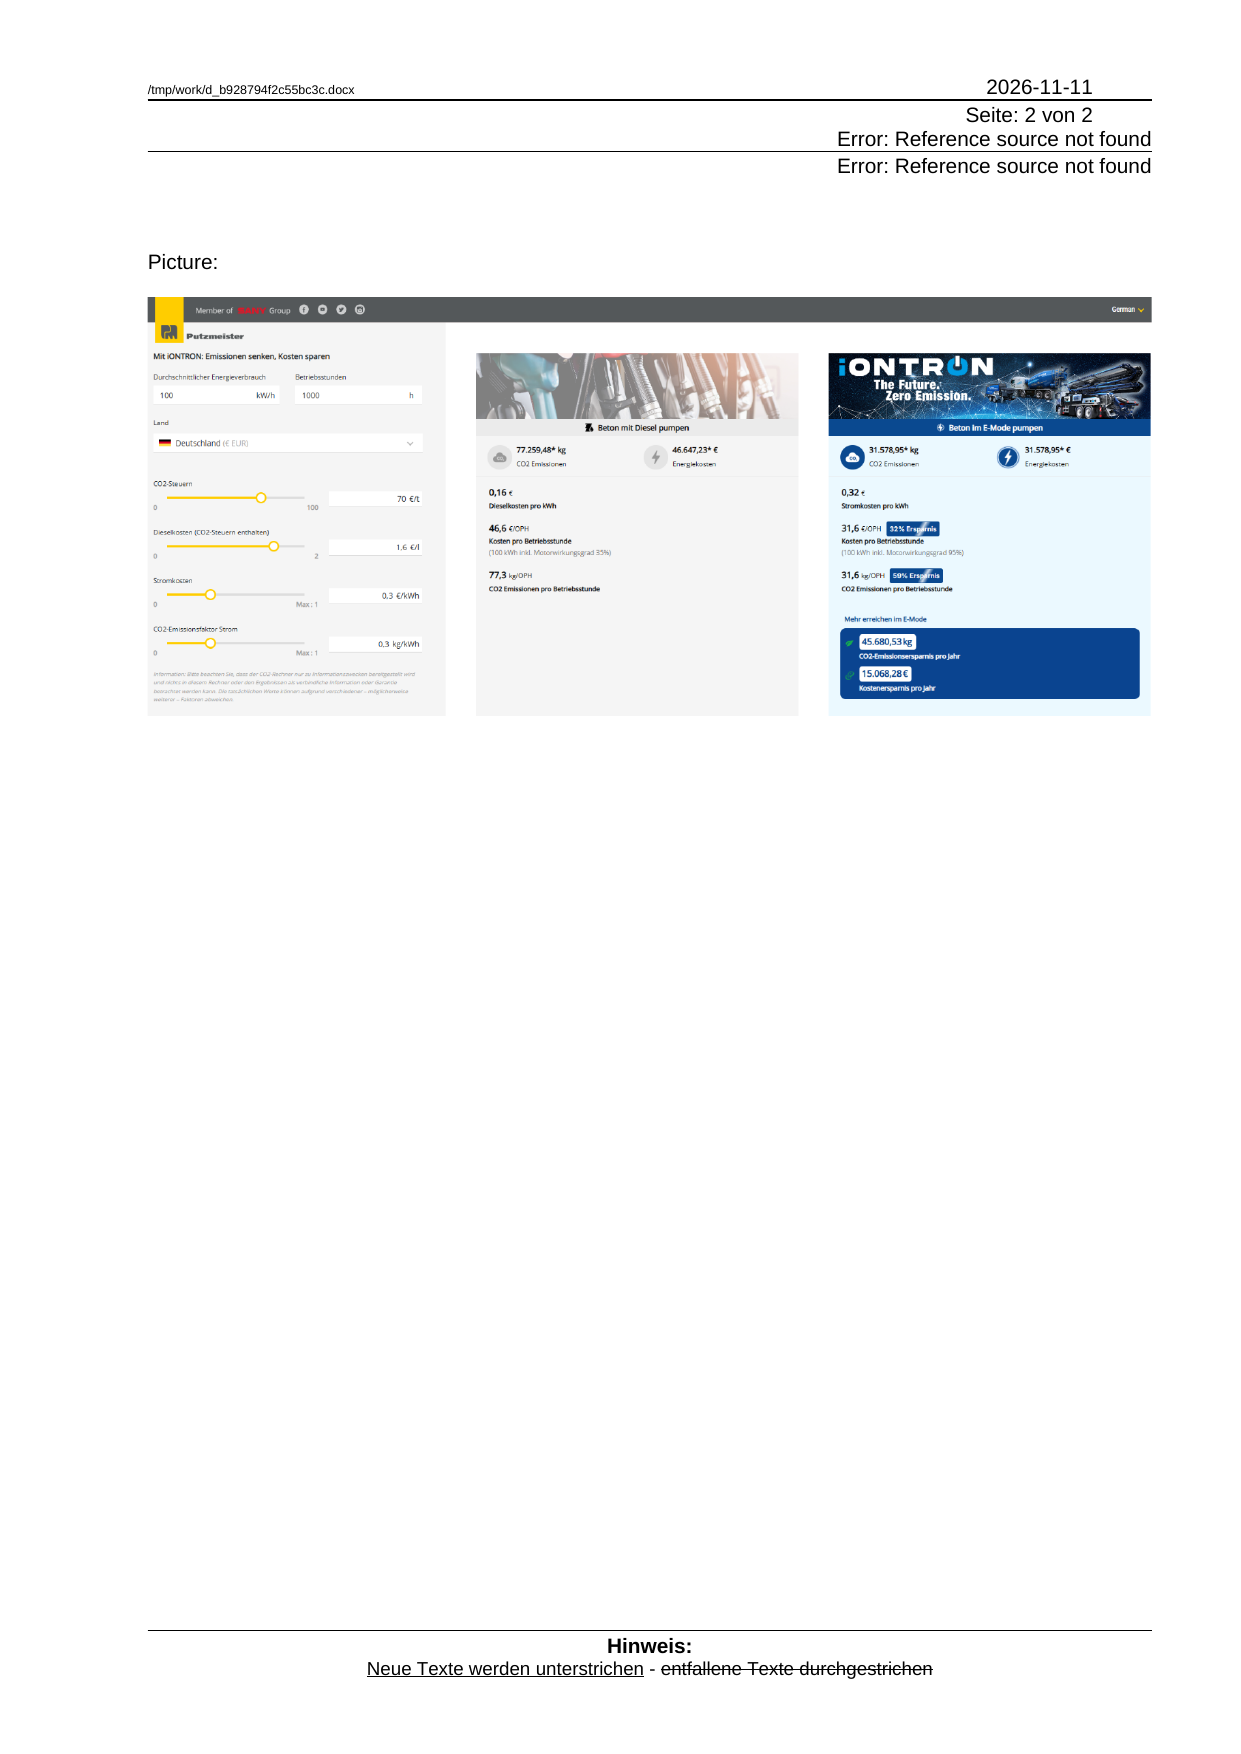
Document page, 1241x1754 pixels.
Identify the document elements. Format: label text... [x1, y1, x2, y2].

picture [147, 297, 1152, 716]
text Picture: [148, 250, 1152, 274]
